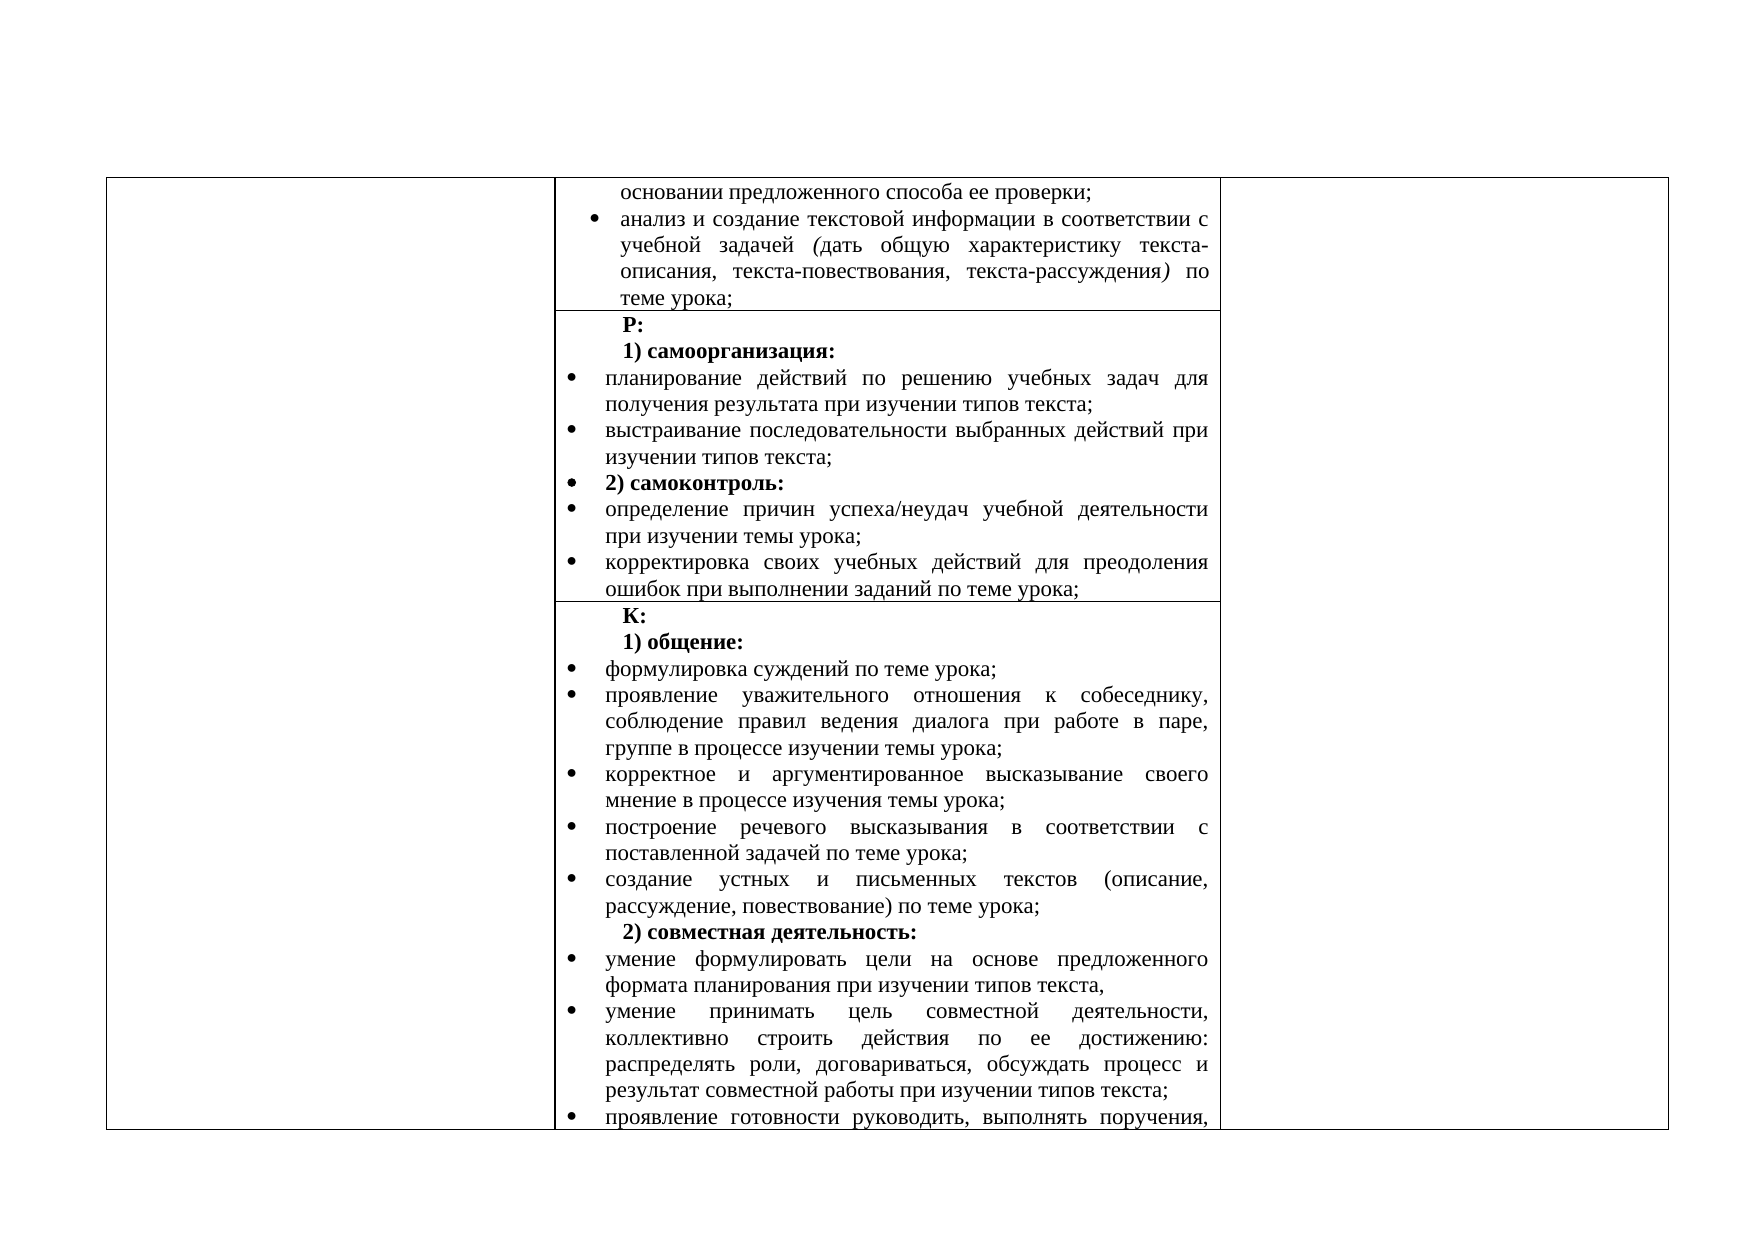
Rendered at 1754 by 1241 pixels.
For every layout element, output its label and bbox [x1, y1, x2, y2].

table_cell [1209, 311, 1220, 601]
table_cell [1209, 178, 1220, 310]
table_cell [107, 178, 554, 1129]
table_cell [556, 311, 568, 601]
table_cell [1221, 178, 1668, 1129]
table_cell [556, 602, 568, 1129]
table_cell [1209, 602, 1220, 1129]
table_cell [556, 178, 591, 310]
